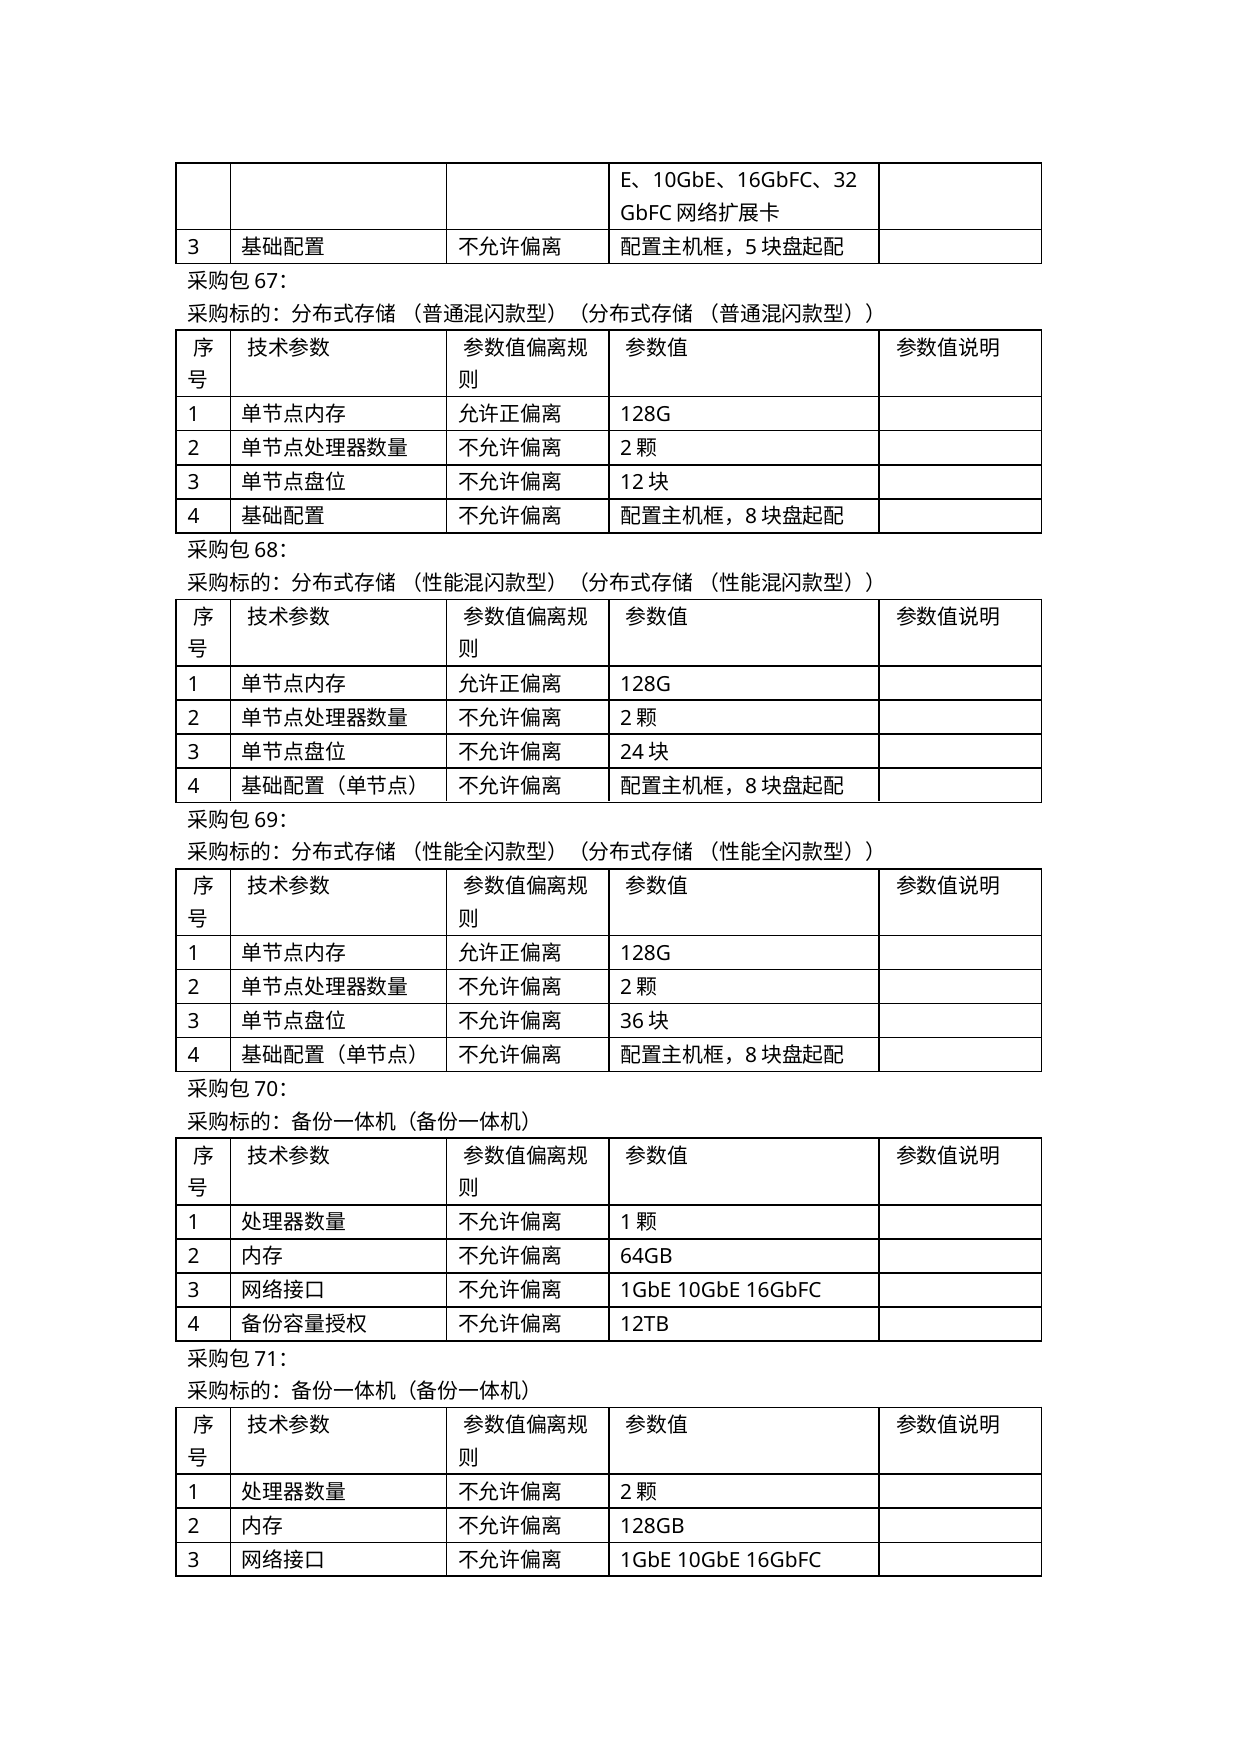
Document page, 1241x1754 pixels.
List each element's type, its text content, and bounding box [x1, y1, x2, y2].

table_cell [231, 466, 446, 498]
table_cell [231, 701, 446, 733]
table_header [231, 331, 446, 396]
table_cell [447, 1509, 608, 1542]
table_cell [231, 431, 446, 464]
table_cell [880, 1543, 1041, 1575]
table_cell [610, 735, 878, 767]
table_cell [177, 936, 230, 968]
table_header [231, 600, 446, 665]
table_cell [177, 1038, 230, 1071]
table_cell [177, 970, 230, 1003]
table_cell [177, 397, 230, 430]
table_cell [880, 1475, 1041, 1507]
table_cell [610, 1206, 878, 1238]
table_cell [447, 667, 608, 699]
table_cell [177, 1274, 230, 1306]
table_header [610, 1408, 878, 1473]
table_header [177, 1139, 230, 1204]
text 采购包69： [187, 803, 1053, 835]
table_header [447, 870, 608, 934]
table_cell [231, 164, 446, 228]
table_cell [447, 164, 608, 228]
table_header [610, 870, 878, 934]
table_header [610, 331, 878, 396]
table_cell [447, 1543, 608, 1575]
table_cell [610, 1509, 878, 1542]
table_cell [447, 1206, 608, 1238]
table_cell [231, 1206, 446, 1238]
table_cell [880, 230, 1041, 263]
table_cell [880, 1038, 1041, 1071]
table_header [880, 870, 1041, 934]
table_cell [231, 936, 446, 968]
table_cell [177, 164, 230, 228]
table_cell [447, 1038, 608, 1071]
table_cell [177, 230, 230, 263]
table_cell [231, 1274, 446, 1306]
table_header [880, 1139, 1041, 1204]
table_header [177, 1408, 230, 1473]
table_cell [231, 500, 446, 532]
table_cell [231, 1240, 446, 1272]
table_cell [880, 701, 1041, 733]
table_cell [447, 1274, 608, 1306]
text 采购标的：分布式存储 （性能混闪款型）（分布式存储 （性能混闪款型）） [187, 566, 1053, 598]
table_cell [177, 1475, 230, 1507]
text 采购标的：分布式存储 （普通混闪款型）（分布式存储 （普通混闪款型）） [187, 297, 1053, 329]
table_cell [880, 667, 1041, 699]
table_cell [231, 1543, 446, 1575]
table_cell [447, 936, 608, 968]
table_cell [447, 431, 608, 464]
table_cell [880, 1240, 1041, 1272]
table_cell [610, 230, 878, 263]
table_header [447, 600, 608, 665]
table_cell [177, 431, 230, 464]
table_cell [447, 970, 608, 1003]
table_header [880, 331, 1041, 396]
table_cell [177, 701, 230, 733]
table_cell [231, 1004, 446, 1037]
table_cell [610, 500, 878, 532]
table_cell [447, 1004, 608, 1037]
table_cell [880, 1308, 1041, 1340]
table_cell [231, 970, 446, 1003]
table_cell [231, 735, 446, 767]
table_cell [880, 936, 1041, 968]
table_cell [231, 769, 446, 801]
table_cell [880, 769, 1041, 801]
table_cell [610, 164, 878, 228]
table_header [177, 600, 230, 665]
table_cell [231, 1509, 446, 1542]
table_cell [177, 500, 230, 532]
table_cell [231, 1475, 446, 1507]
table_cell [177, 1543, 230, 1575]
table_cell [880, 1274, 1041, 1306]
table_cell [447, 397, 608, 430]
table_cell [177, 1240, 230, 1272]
text 采购标的：备份一体机（备份一体机） [187, 1374, 1053, 1407]
text 采购包71： [187, 1342, 1053, 1374]
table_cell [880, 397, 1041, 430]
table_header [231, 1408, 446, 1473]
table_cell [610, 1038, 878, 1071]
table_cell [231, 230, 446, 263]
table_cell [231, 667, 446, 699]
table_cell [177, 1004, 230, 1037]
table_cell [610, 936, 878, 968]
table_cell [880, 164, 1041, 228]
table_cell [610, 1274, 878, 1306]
text 采购包68： [187, 533, 1053, 566]
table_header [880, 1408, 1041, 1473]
text 采购标的：分布式存储 （性能全闪款型）（分布式存储 （性能全闪款型）） [187, 835, 1053, 868]
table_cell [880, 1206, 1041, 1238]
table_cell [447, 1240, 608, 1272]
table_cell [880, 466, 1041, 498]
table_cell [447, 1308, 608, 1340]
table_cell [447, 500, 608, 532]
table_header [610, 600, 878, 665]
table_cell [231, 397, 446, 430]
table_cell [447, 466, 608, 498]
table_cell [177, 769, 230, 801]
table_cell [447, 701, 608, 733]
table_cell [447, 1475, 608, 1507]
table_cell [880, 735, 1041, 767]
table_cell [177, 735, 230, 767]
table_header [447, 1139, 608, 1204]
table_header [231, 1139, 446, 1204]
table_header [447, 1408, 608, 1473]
text 采购包70： [187, 1072, 1053, 1105]
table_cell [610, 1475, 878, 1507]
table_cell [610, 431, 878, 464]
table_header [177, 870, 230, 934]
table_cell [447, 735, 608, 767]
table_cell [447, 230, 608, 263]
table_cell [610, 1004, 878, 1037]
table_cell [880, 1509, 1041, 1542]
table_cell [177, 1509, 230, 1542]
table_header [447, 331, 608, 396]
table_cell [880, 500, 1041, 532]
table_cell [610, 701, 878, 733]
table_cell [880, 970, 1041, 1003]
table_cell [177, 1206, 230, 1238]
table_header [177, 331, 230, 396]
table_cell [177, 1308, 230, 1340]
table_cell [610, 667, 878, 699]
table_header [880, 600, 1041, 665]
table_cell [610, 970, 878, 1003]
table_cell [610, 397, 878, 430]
text 采购标的：备份一体机（备份一体机） [187, 1105, 1053, 1137]
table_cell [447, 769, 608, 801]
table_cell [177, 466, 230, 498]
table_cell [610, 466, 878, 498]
text 采购包67： [187, 264, 1053, 297]
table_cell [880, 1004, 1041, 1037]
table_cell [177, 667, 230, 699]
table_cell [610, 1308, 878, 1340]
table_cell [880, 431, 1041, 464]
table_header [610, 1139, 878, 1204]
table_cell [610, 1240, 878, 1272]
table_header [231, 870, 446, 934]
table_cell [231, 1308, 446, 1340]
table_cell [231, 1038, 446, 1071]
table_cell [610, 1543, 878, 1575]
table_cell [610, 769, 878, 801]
